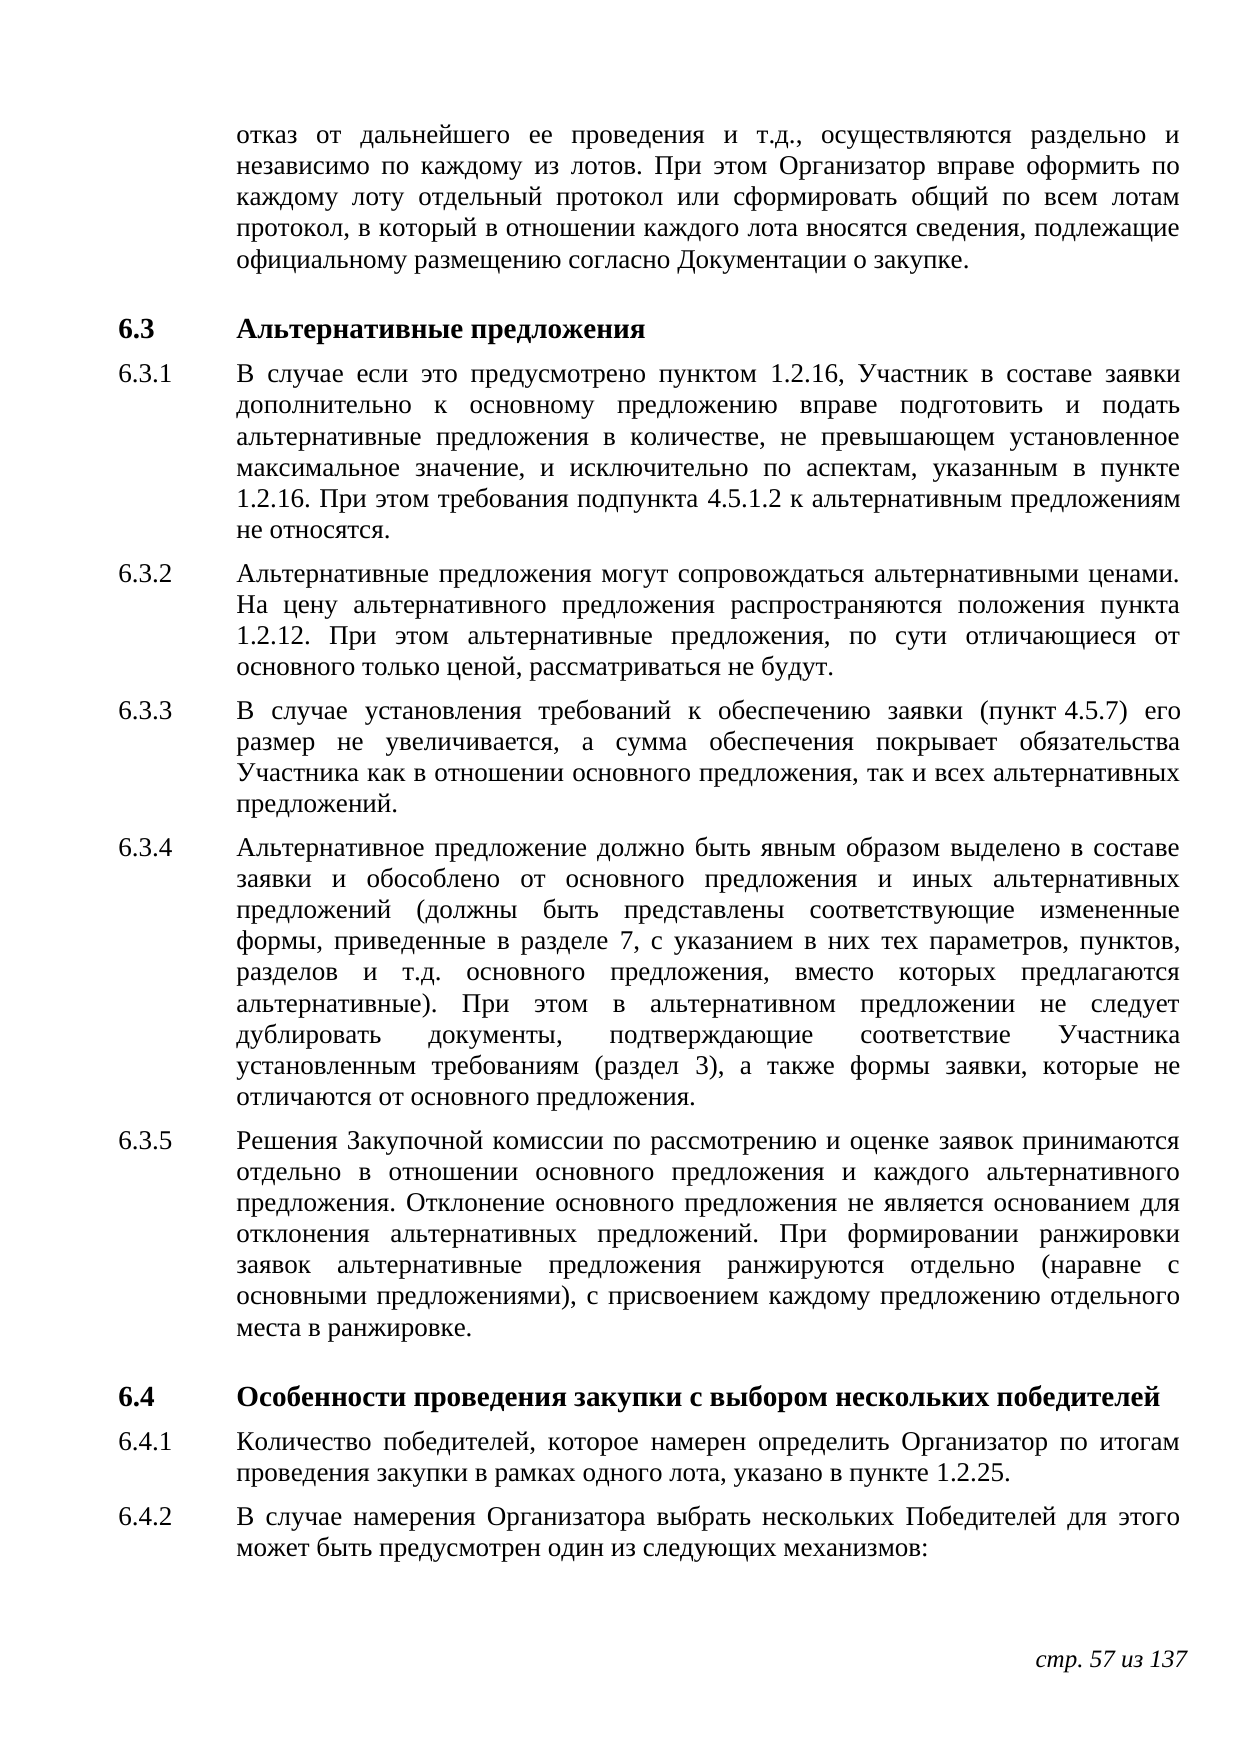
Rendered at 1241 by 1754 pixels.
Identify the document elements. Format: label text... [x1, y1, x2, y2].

text Количество победителей, которое намерен определить Организатор по итогам проведения закупки в рамках одного лота, указано в пункте 1.2.25. [118, 1425, 1181, 1488]
text Альтернативные предложения могут сопровождаться альтернативными ценами. На цену альтернативного предложения распространяются положения пункта 1.2.12. При этом альтернативные предложения, по сути отличающиеся от основного только ценой, рассматриваться не будут. [118, 557, 1181, 681]
text В случае намерения Организатора выбрать нескольких Победителей для этого может быть предусмотрен один из следующих механизмов: [118, 1500, 1181, 1562]
text В случае установления требований к обеспечению заявки (пункт 4.5.7) его размер не увеличивается, а сумма обеспечения покрывает обязательства Участника как в отношении основного предложения, так и всех альтернативных предложений. [118, 694, 1181, 818]
subtitle Альтернативные предложения [118, 311, 1181, 345]
text Альтернативное предложение должно быть явным образом выделено в составе заявки и обособлено от основного предложения и иных альтернативных предложений (должны быть представлены соответствующие измененные формы, приведенные в разделе 7, с указанием в них тех параметров, пунктов, разделов и т.д. основного предложения, вместо которых предлагаются альтернативные). При этом в альтернативном предложении не следует дублировать документы, подтверждающие соответствие Участника установленным требованиям (раздел 3), а также формы заявки, которые не отличаются от основного предложения. [118, 831, 1181, 1111]
subtitle Особенности проведения закупки с выбором нескольких победителей [118, 1379, 1181, 1413]
text В случае если это предусмотрено пунктом 1.2.16, Участник в составе заявки дополнительно к основному предложению вправе подготовить и подать альтернативные предложения в количестве, не превышающем установленное максимальное значение, и исключительно по аспектам, указанным в пункте 1.2.16. При этом требования подпункта 4.5.1.2 к альтернативным предложениям не относятся. [118, 357, 1181, 544]
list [118, 118, 1181, 274]
text Решения Закупочной комиссии по рассмотрению и оценке заявок принимаются отдельно в отношении основного предложения и каждого альтернативного предложения. Отклонение основного предложения не является основанием для отклонения альтернативных предложений. При формировании ранжировки заявок альтернативные предложения ранжируются отдельно (наравне с основными предложениями), с присвоением каждому предложению отдельного места в ранжировке. [118, 1124, 1181, 1342]
